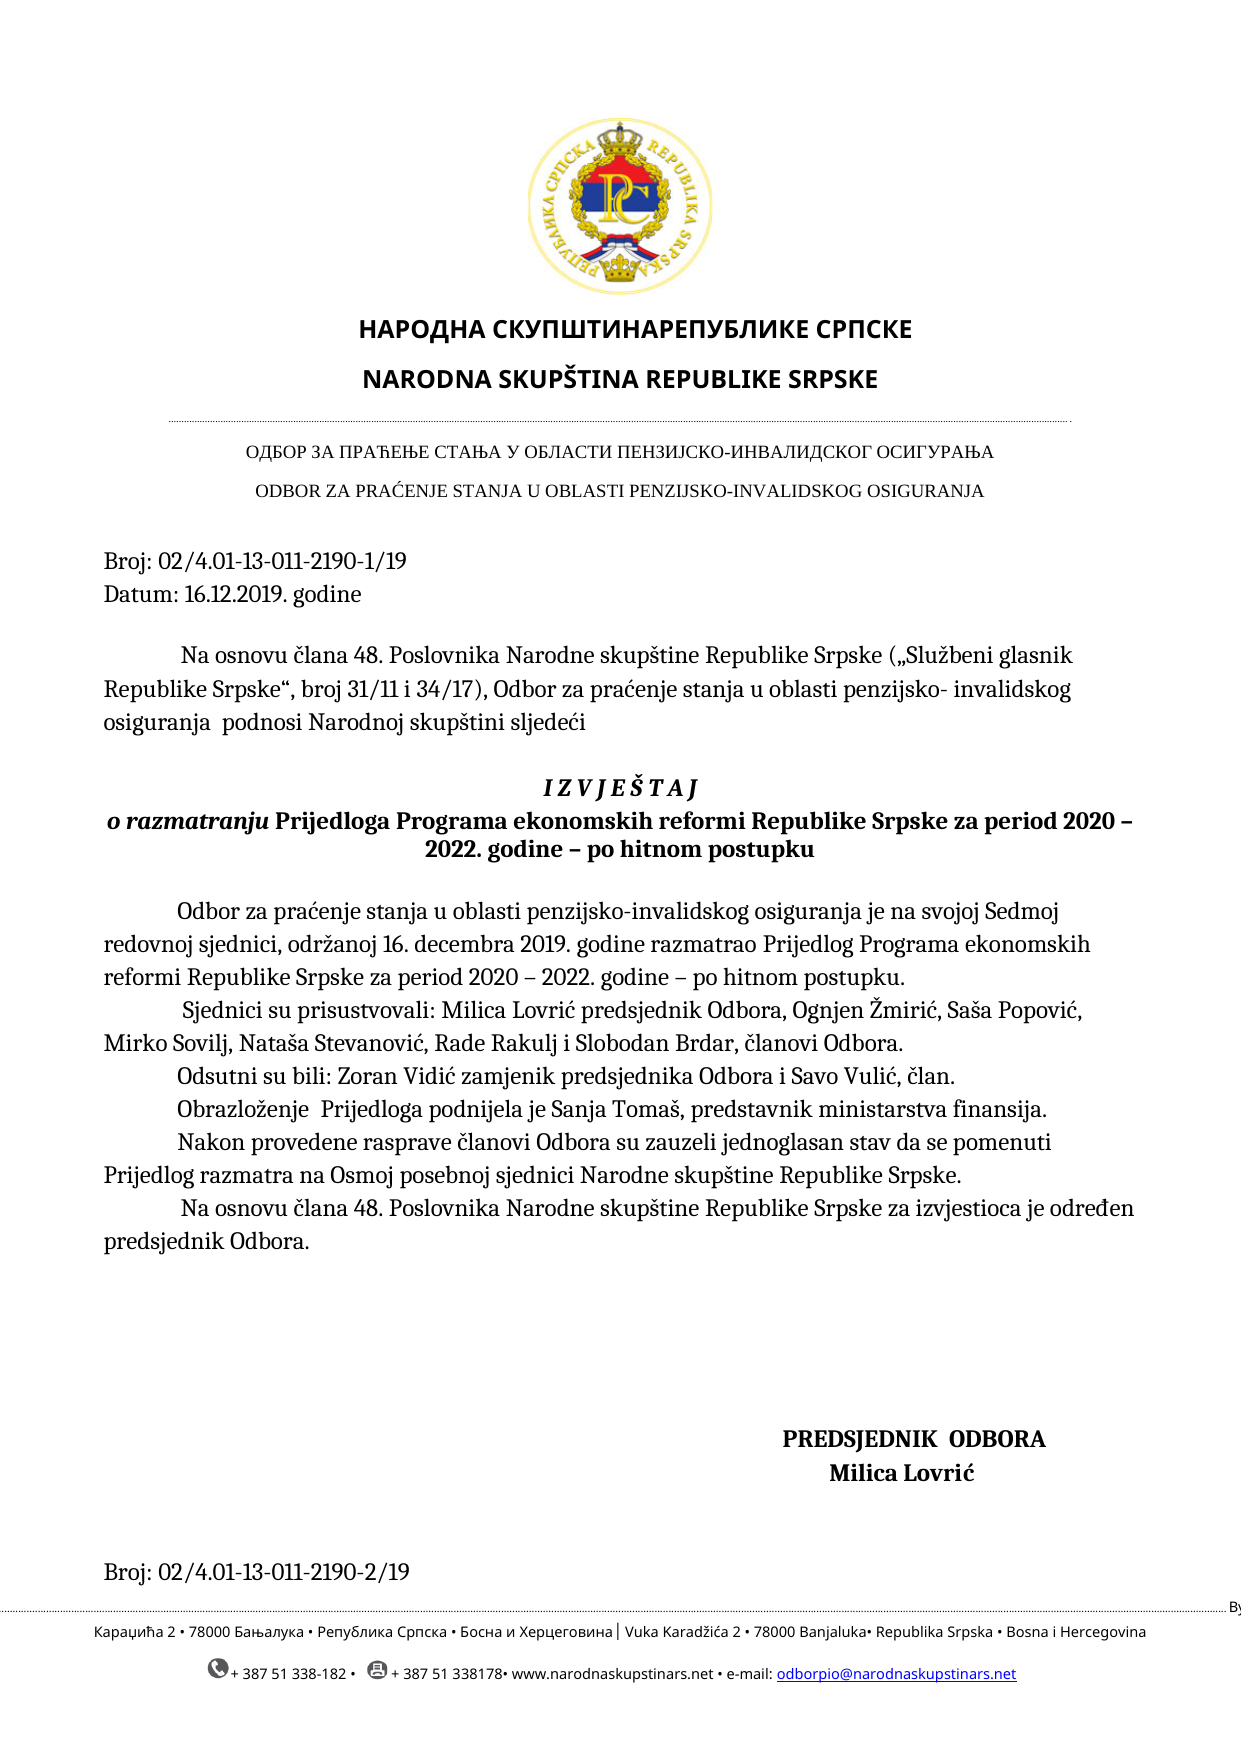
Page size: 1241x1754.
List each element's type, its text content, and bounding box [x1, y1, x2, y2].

text Datum: 16.12.2019. godine [103, 580, 1137, 608]
text Na osnovu člana 48. Poslovnika Narodne skupštine Republike Srpske („Službeni glasnik Republike Srpske“, broj 31/11 i 34/17), Odbor za praćenje stanja u oblasti penzijsko- invalidskog osiguranja podnosi Narodnoj skupštini sljedeći [103, 641, 1137, 736]
text o razmatranju Prijedloga Programa ekonomskih reformi Republike Srpske za period 2020 – 2022. godine – po hitnom postupku [103, 807, 1137, 864]
text Na osnovu člana 48. Poslovnika Narodne skupštine Republike Srpske za izvjestioca je određen predsjednik Odbora. [103, 1194, 1137, 1256]
text Obrazloženje Prijedloga podnijela je Sanja Tomaš, predstavnik ministarstva finansija. [103, 1095, 1137, 1124]
text Odsutni su bili: Zoran Vidić zamjenik predsjednika Odbora i Savo Vulić, član. [103, 1062, 1137, 1091]
text Sjednici su prisustvovali: Milica Lovrić predsjednik Odbora, Ognjen Žmirić, Saša Popović, Mirko Sovilj, Nataša Stevanović, Rade Rakulj i Slobodan Brdar, članovi Odbora. [103, 996, 1137, 1058]
text Broj: 02/4.01-13-011-2190-2/19 [103, 1557, 1137, 1586]
text Nakon provedene rasprave članovi Odbora su zauzeli jednoglasan stav da se pomenuti Prijedlog razmatra na Osmoj posebnoj sjednici Narodne skupštine Republike Srpske. [103, 1128, 1137, 1190]
text Odbor za praćenje stanja u oblasti penzijsko-invalidskog osiguranja je na svojoj Sedmoj redovnoj sjednici, održanoj 16. decembra 2019. godine razmatrao Prijedlog Programa ekonomskih reformi Republike Srpske za period 2020 – 2022. godine – po hitnom postupku. [103, 897, 1137, 992]
text I Z V J E Š T A J [103, 773, 1137, 802]
text PREDSJEDNIK ODBORA [103, 1425, 1137, 1454]
text Broj: 02/4.01-13-011-2190-1/19 [103, 547, 1137, 575]
text Milica Lovrić [103, 1458, 1137, 1487]
